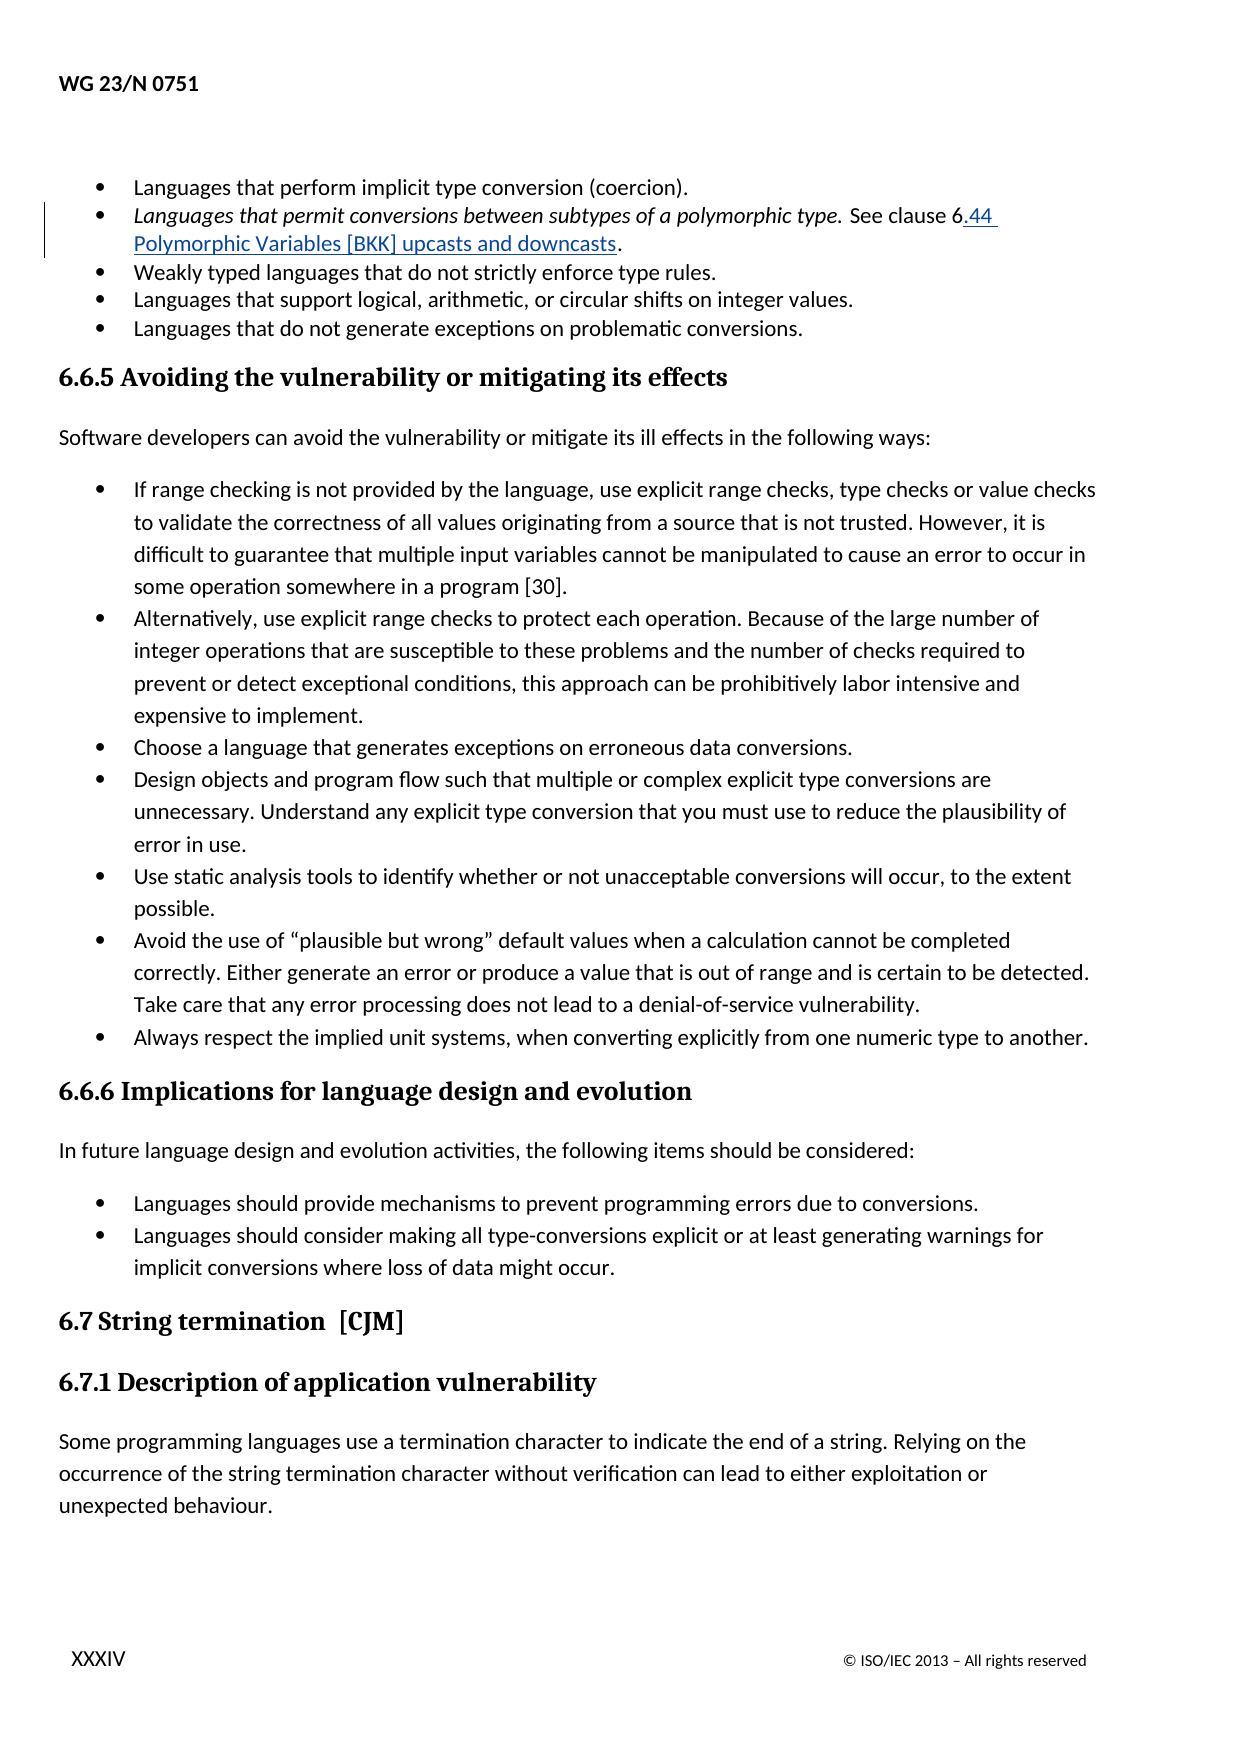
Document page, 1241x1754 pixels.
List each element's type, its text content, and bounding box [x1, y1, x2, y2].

list Choose a language that generates exceptions on erroneous data conversions. [96, 733, 1099, 761]
list Use static analysis tools to identify whether or not unacceptable conversions will occur, to the extent possible. [96, 862, 1099, 922]
subtitle 6.6.6 Implications for language design and evolution [58, 1076, 1099, 1107]
list Languages that support logical, arithmetic, or circular shifts on integer values. [96, 286, 1099, 314]
list If range checking is not provided by the language, use explicit range checks, type checks or value checks to validate the correctness of all values originating from a source that is not trusted. However, it is difficult to guarantee that multiple input variables cannot be manipulated to cause an error to occur in some operation somewhere in a program [30]. [96, 476, 1099, 600]
subtitle 6.6.5 Avoiding the vulnerability or mitigating its effects [58, 362, 1099, 394]
list Always respect the implied unit systems, when converting explicitly from one numeric type to another. [96, 1023, 1099, 1051]
list Languages that permit conversions between subtypes of a polymorphic type. See clause 6. [96, 202, 1099, 258]
subtitle 6.7.1 Description of application vulnerability [58, 1367, 1099, 1398]
list Languages should provide mechanisms to prevent programming errors due to conversions. [96, 1189, 1099, 1217]
list Languages that do not generate exceptions on problematic conversions. [96, 314, 1099, 342]
list Languages should consider making all type-conversions explicit or at least generating warnings for implicit conversions where loss of data might occur. [96, 1221, 1099, 1281]
text Some programming languages use a termination character to indicate the end of a string. Relying on the occurrence of the string termination character without verification can lead to either exploitation or unexpected behaviour. [58, 1427, 1099, 1519]
list Languages that perform implicit type conversion (coercion). [96, 173, 1099, 202]
subtitle 6.7 String termination [CJM] [58, 1306, 1099, 1337]
list Weakly typed languages that do not strictly enforce type rules. [96, 258, 1099, 286]
list Avoid the use of “plausible but wrong” default values when a calculation cannot be completed correctly. Either generate an error or produce a value that is out of range and is certain to be detected. Take care that any error processing does not lead to a denial-of-service vulnerability. [96, 926, 1099, 1019]
list Alternatively, use explicit range checks to protect each operation. Because of the large number of integer operations that are susceptible to these problems and the number of checks required to prevent or detect exceptional conditions, this approach can be prohibitively labor intensive and expensive to implement. [96, 604, 1099, 729]
list Design objects and program flow such that multiple or complex explicit type conversions are unnecessary. Understand any explicit type conversion that you must use to reduce the plausibility of error in use. [96, 765, 1099, 858]
text Software developers can avoid the vulnerability or mitigate its ill effects in the following ways: [58, 423, 1099, 451]
text In future language design and evolution activities, the following items should be considered: [58, 1136, 1099, 1164]
